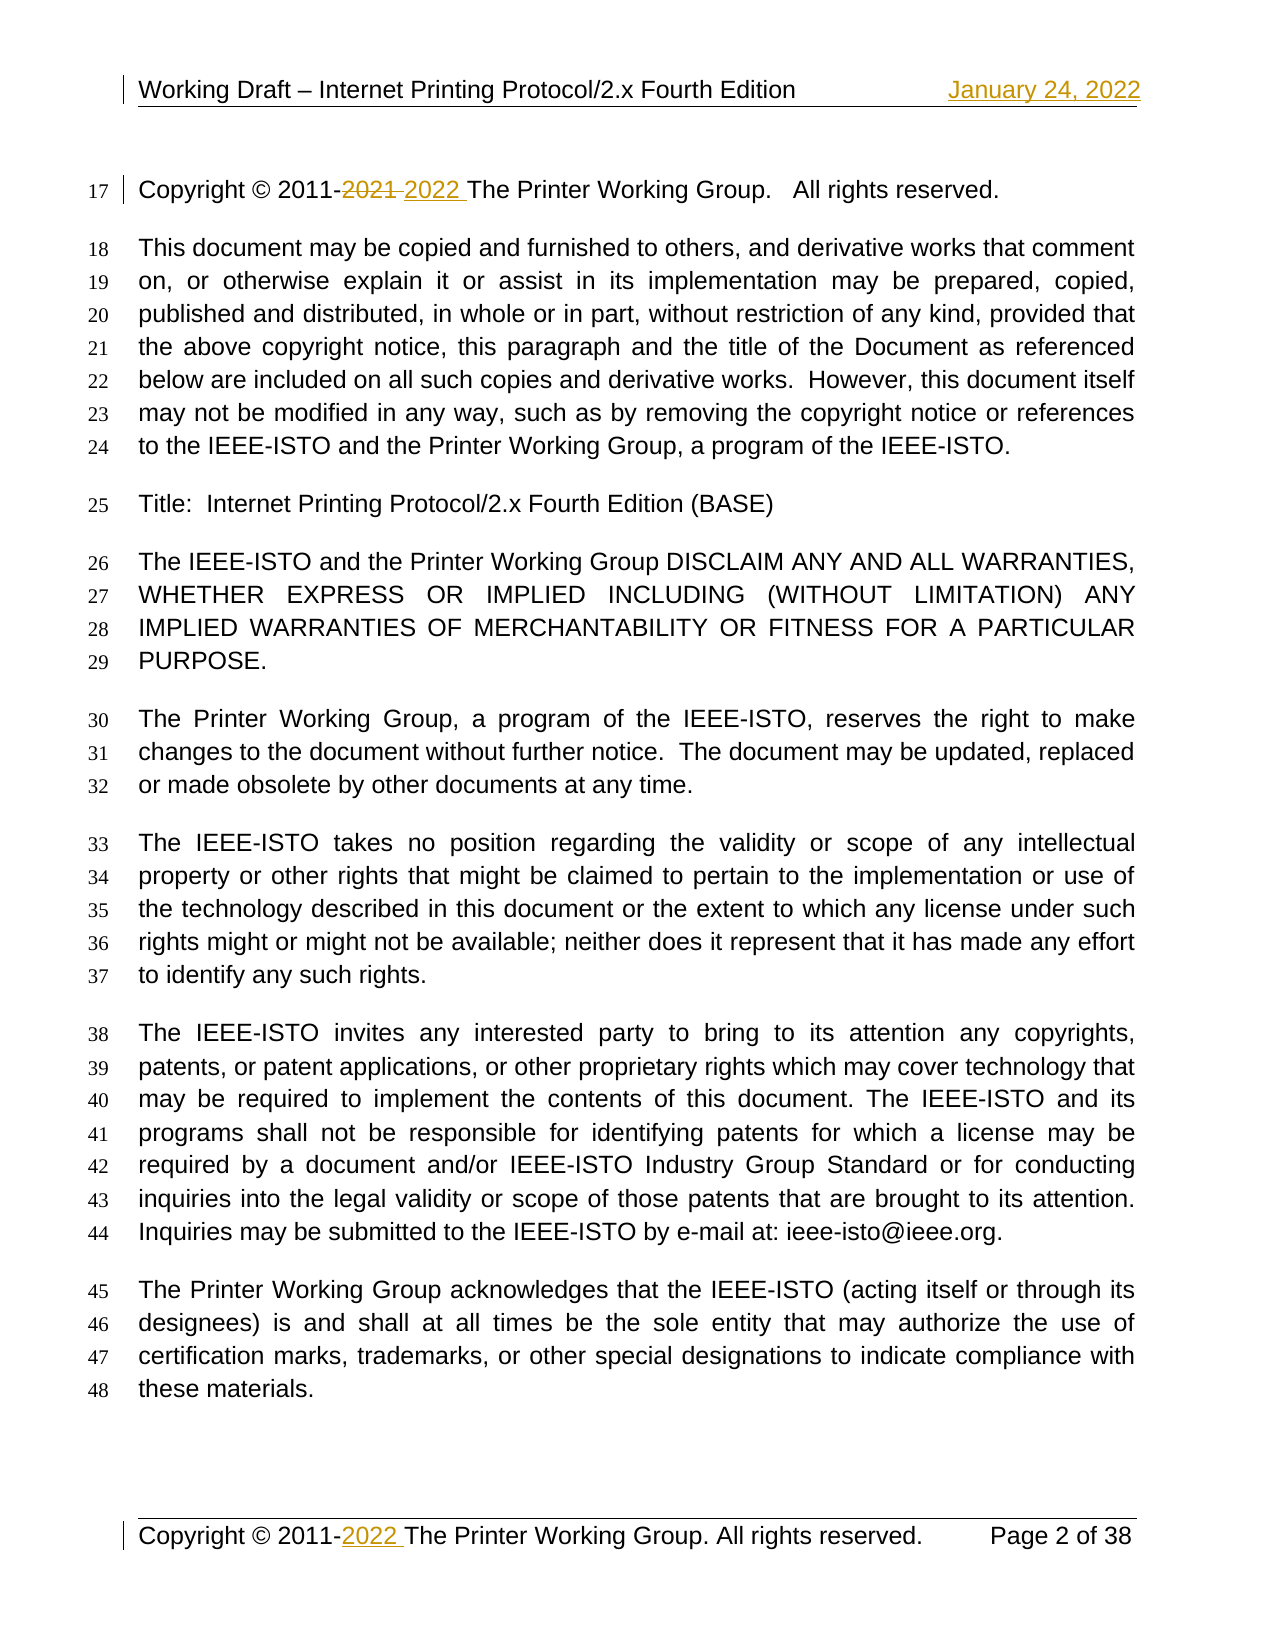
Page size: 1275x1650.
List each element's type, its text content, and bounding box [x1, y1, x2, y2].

text This document may be copied and furnished to others, and derivative works that comment on, or otherwise explain it or assist in its implementation may be prepared, copied, published and distributed, in whole or in part, without restriction of any kind, provided that the above copyright notice, this paragraph and the title of the Document as referenced below are included on all such copies and derivative works. However, this document itself may not be modified in any way, such as by removing the copyright notice or references to the IEEE-ISTO and the Printer Working Group, a program of the IEEE-ISTO. [138, 233, 1137, 460]
text Title: Internet Printing Protocol/2.x Fourth Edition (BASE) [138, 489, 1137, 518]
text The IEEE-ISTO and the Printer Working Group DISCLAIM ANY AND ALL WARRANTIES, WHETHER EXPRESS OR IMPLIED INCLUDING (WITHOUT LIMITATION) ANY IMPLIED WARRANTIES OF MERCHANTABILITY OR FITNESS FOR A PARTICULAR PURPOSE. [138, 547, 1137, 675]
text The IEEE-ISTO takes no position regarding the validity or scope of any intellectual property or other rights that might be claimed to pertain to the implementation or use of the technology described in this document or the extent to which any license under such rights might or might not be available; neither does it represent that it has made any effort to identify any such rights. [138, 828, 1137, 989]
text The IEEE-ISTO invites any interested party to bring to its attention any copyrights, patents, or patent applications, or other proprietary rights which may cover technology that may be required to implement the contents of this document. The IEEE-ISTO and its programs shall not be responsible for identifying patents for which a license may be required by a document and/or IEEE-ISTO Industry Group Standard or for conducting inquiries into the legal validity or scope of those patents that are brought to its attention. Inquiries may be submitted to the IEEE-ISTO by e-mail at: ieee-isto@ieee.org. [138, 1018, 1137, 1245]
text The Printer Working Group acknowledges that the IEEE-ISTO (acting itself or through its designees) is and shall at all times be the sole entity that may authorize the use of certification marks, trademarks, or other special designations to indicate compliance with these materials. [138, 1274, 1137, 1402]
text Copyright © 2011-The Printer Working Group. All rights reserved. [138, 175, 1137, 204]
text The Printer Working Group, a program of the IEEE-ISTO, reserves the right to make changes to the document without further notice. The document may be updated, replaced or made obsolete by other documents at any time. [138, 704, 1137, 799]
